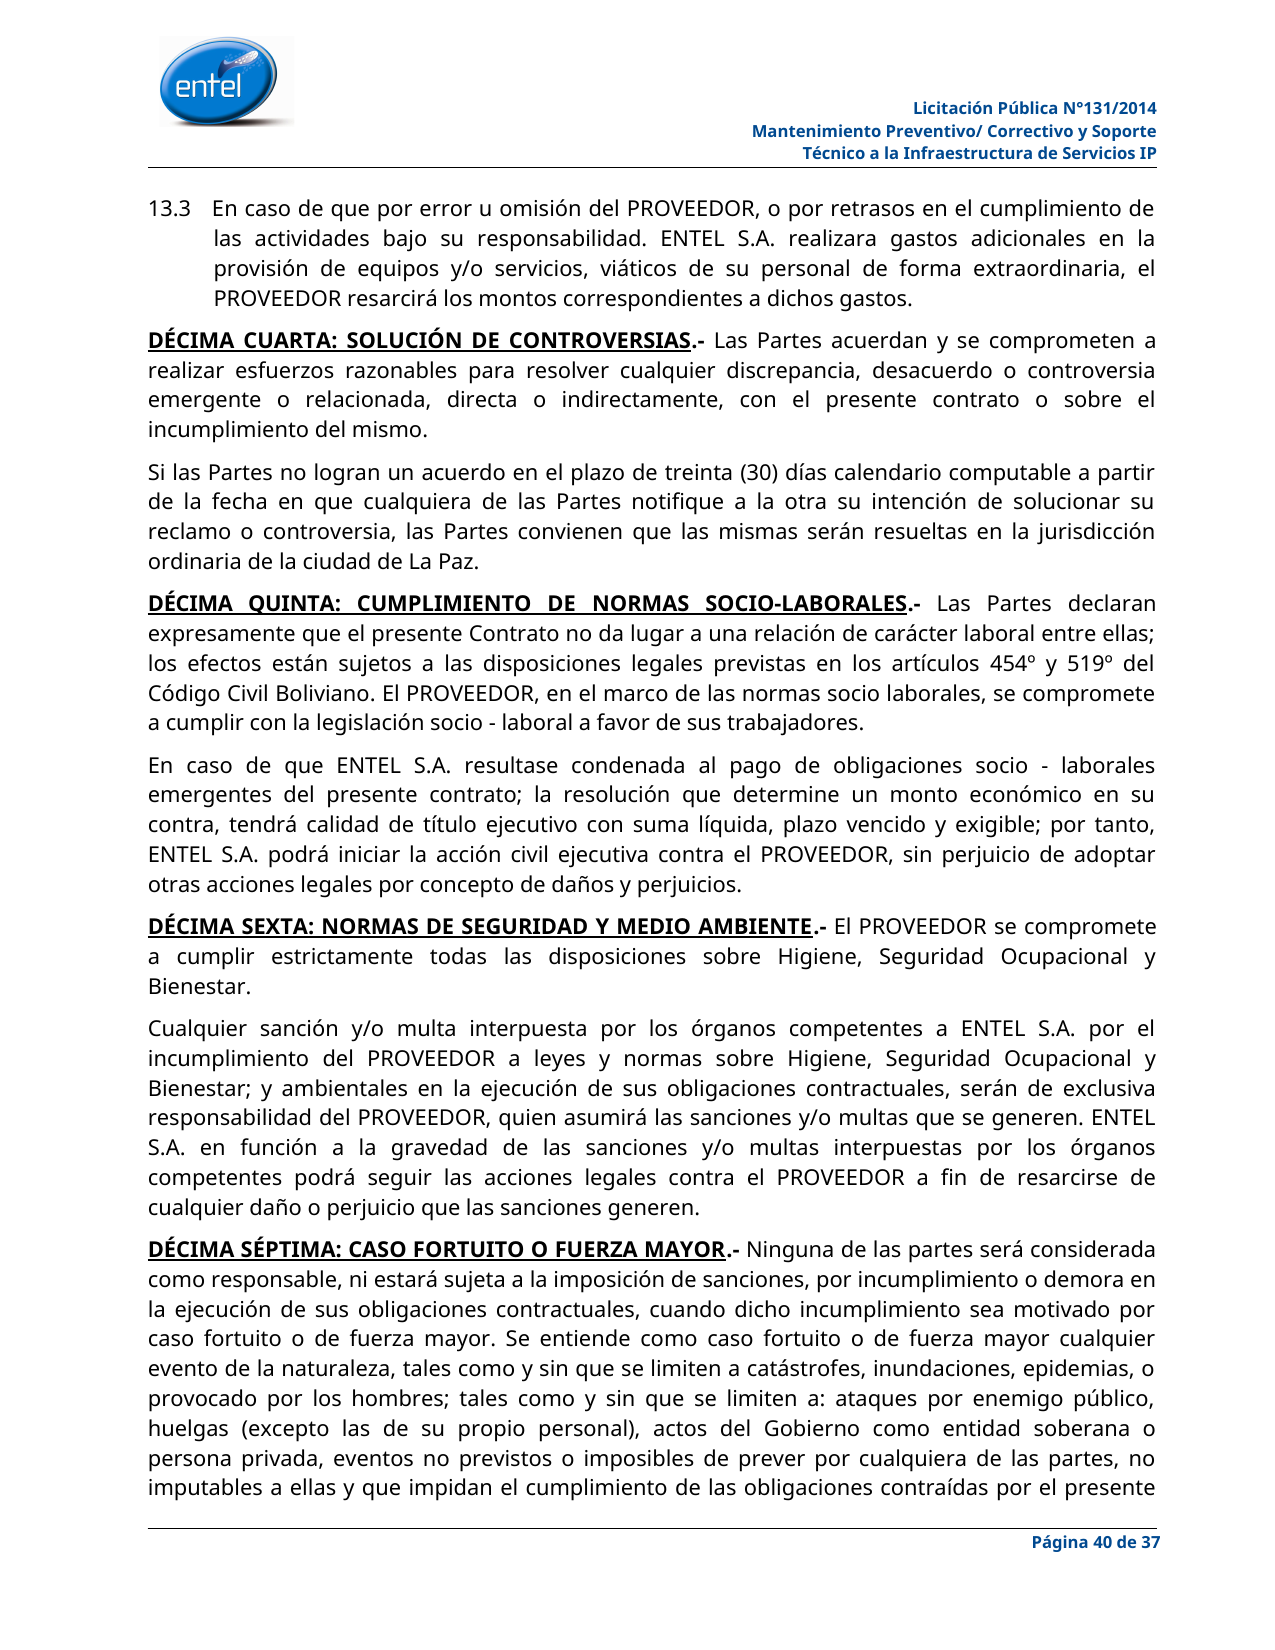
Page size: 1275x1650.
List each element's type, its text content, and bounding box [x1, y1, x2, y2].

text En caso de que ENTEL S.A. resultase condenada al pago de obligaciones socio - laborales emergentes del presente contrato; la resolución que determine un monto económico en su contra, tendrá calidad de título ejecutivo con suma líquida, plazo vencido y exigible; por tanto, ENTEL S.A. podrá iniciar la acción civil ejecutiva contra el PROVEEDOR, sin perjuicio de adoptar otras acciones legales por concepto de daños y perjuicios. [148, 750, 1157, 899]
picture [159, 36, 295, 127]
text DÉCIMA CUARTA: SOLUCIÓN DE CONTROVERSIAS.- Las Partes acuerdan y se comprometen a realizar esfuerzos razonables para resolver cualquier discrepancia, desacuerdo o controversia emergente o relacionada, directa o indirectamente, con el presente contrato o sobre el incumplimiento del mismo. [148, 325, 1157, 444]
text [148, 1234, 1157, 1502]
text Cualquier sanción y/o multa interpuesta por los órganos competentes a ENTEL S.A. por el incumplimiento del PROVEEDOR a leyes y normas sobre Higiene, Seguridad Ocupacional y Bienestar; y ambientales en la ejecución de sus obligaciones contractuales, serán de exclusiva responsabilidad del PROVEEDOR, quien asumirá las sanciones y/o multas que se generen. ENTEL S.A. en función a la gravedad de las sanciones y/o multas interpuestas por los órganos competentes podrá seguir las acciones legales contra el PROVEEDOR a fin de resarcirse de cualquier daño o perjuicio que las sanciones generen. [148, 1013, 1157, 1222]
text Si las Partes no logran un acuerdo en el plazo de treinta (30) días calendario computable a partir de la fecha en que cualquiera de las Partes notifique a la otra su intención de solucionar su reclamo o controversia, las Partes convienen que las mismas serán resueltas en la jurisdicción ordinaria de la ciudad de La Paz. [148, 457, 1157, 576]
text DÉCIMA SEXTA: NORMAS DE SEGURIDAD Y MEDIO AMBIENTE.- El PROVEEDOR se compromete a cumplir estrictamente todas las disposiciones sobre Higiene, Seguridad Ocupacional y Bienestar. [148, 911, 1157, 1001]
text 13.3 En caso de que por error u omisión del PROVEEDOR, o por retrasos en el cumplimiento de las actividades bajo su responsabilidad. ENTEL S.A. realizara gastos adicionales en la provisión de equipos y/o servicios, viáticos de su personal de forma extraordinaria, el PROVEEDOR resarcirá los montos correspondientes a dichos gastos. [148, 193, 1157, 312]
text DÉCIMA QUINTA: CUMPLIMIENTO DE NORMAS SOCIO-LABORALES.- Las Partes declaran expresamente que el presente Contrato no da lugar a una relación de carácter laboral entre ellas; los efectos están sujetos a las disposiciones legales previstas en los artículos 454º y 519º del Código Civil Boliviano. El PROVEEDOR, en el marco de las normas socio laborales, se compromete a cumplir con la legislación socio - laboral a favor de sus trabajadores. [148, 588, 1157, 737]
